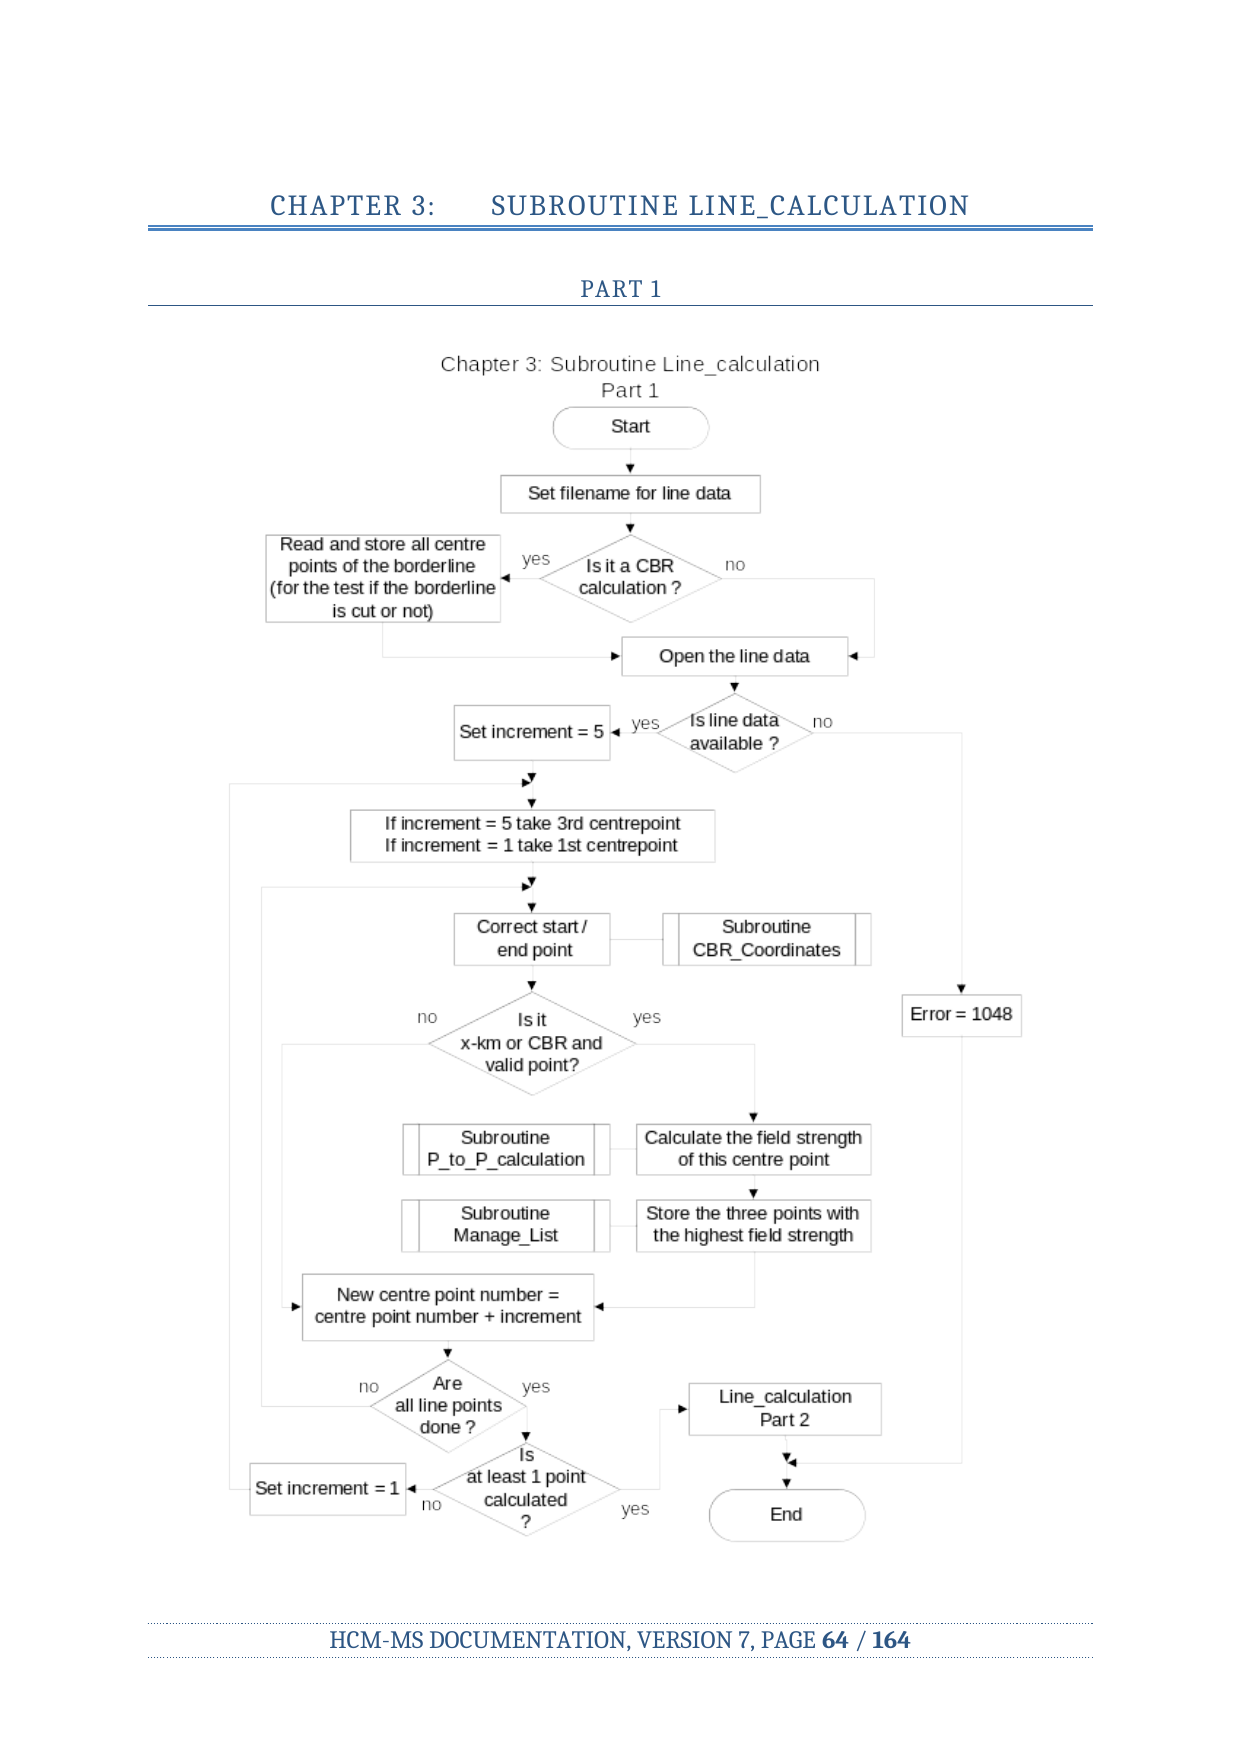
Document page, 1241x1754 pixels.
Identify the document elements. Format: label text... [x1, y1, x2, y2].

subtitle Part 1 [148, 274, 1093, 305]
subtitle Subroutine Line_calculation [148, 189, 1093, 225]
